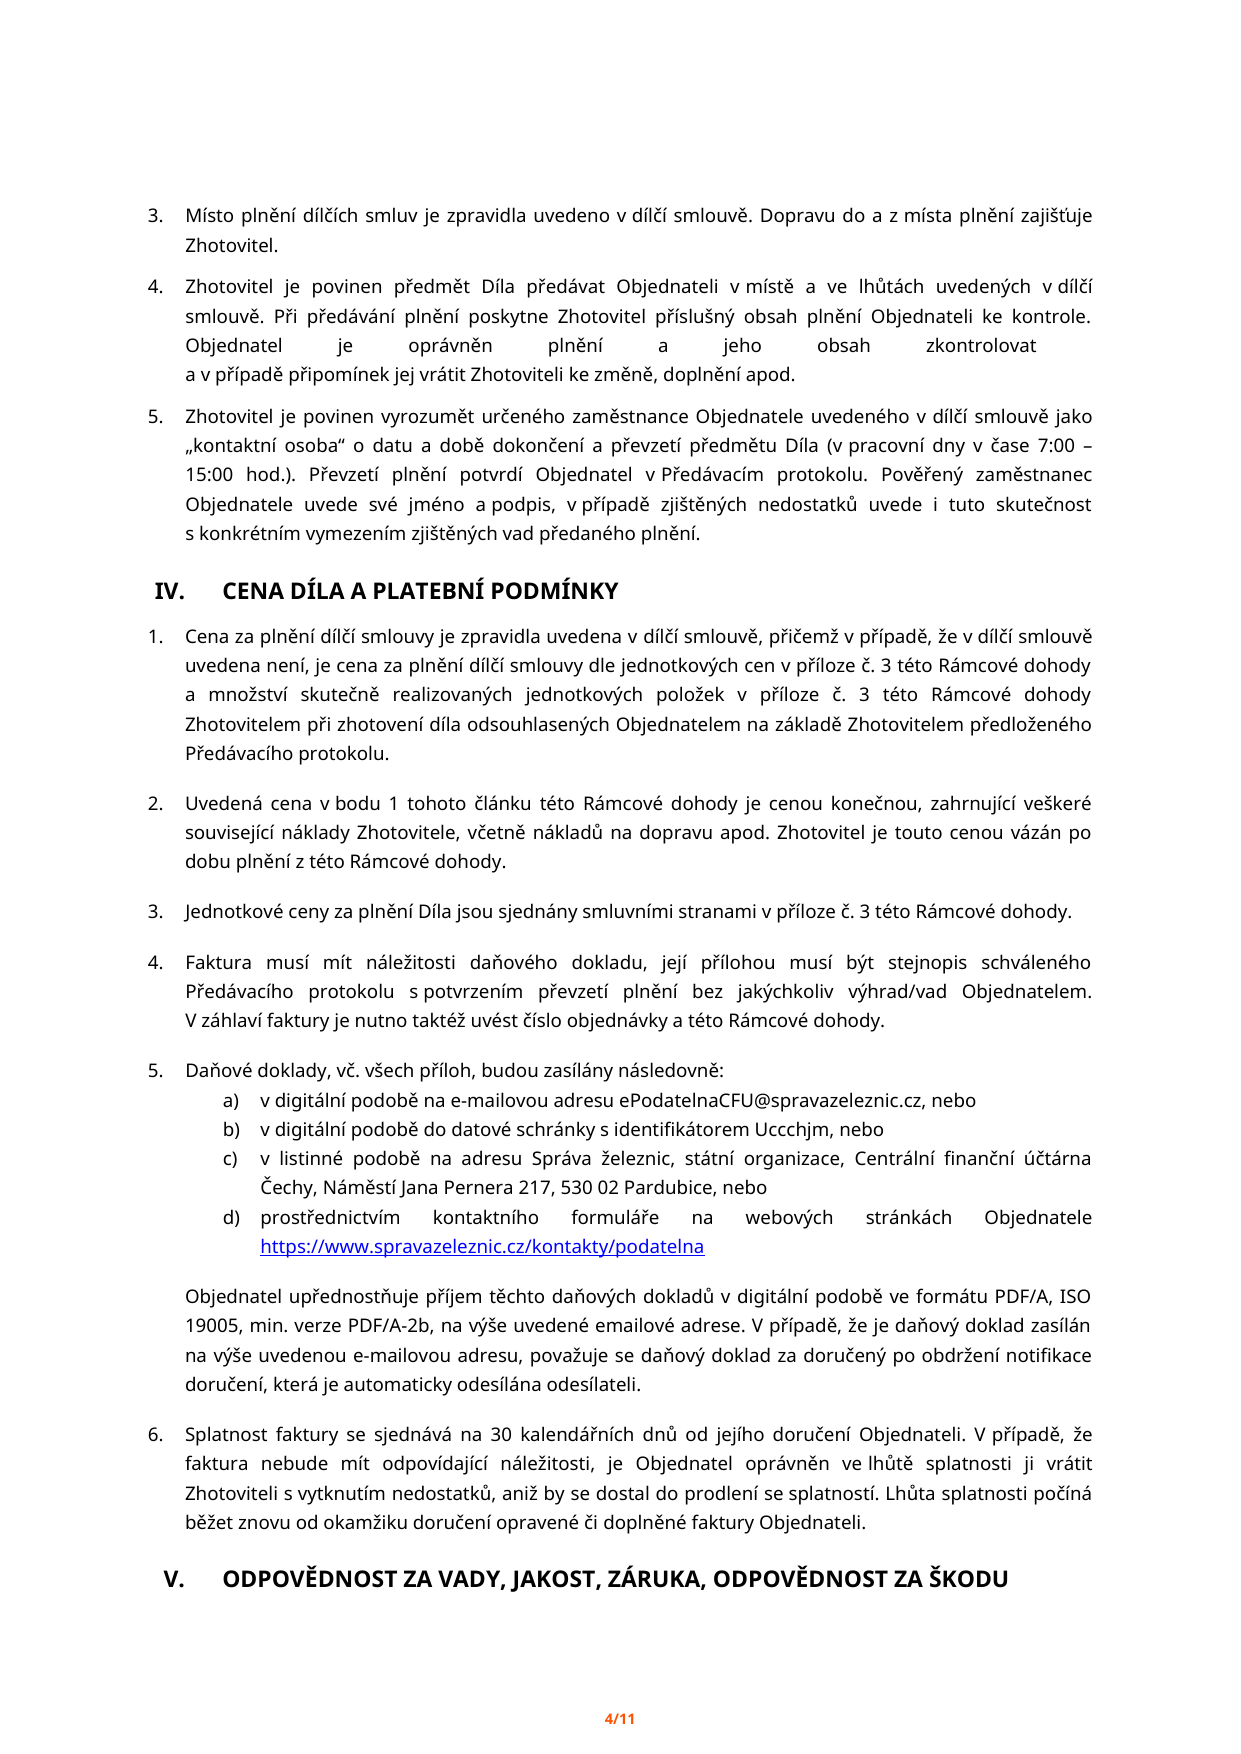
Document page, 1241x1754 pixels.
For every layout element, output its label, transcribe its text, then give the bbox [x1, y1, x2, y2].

list ODPOVĚDNOST ZA VADY, JAKOST, ZÁRUKA, ODPOVĚDNOST ZA ŠKODU [185, 1563, 1093, 1594]
list prostřednictvím kontaktního formuláře na webových stránkách Objednatele https://www.spravazeleznic.cz/kontakty/podatelna [223, 1204, 1093, 1259]
text Zhotovitel je povinen vyrozumět určeného zaměstnance Objednatele uvedeného v dílčí smlouvě jako „kontaktní osoba“ o datu a době dokončení a převzetí předmětu Díla (v pracovní dny v čase 7:00 – 15:00 hod.). Převzetí plnění potvrdí Objednatel v Předávacím protokolu. Pověřený zaměstnanec Objednatele uvede své jméno a podpis, v případě zjištěných nedostatků uvede i tuto skutečnost s konkrétním vymezením zjištěných vad předaného plnění. [148, 403, 1093, 546]
list v listinné podobě na adresu Správa železnic, státní organizace, Centrální finanční účtárna Čechy, Náměstí Jana Pernera 217, 530 02 Pardubice, nebo [223, 1145, 1093, 1200]
list Splatnost faktury se sjednává na 30 kalendářních dnů od jejího doručení Objednateli. V případě, že faktura nebude mít odpovídající náležitosti, je Objednatel oprávněn ve lhůtě splatnosti ji vrátit Zhotoviteli s vytknutím nedostatků, aniž by se dostal do prodlení se splatností. Lhůta splatnosti počíná běžet znovu od okamžiku doručení opravené či doplněné faktury Objednateli. [148, 1421, 1093, 1534]
list v digitální podobě na e-mailovou adresu ePodatelnaCFU@spravazeleznic.cz, nebo [223, 1087, 1093, 1112]
list Jednotkové ceny za plnění Díla jsou sjednány smluvními stranami v příloze č. 3 této Rámcové dohody. [148, 899, 1093, 924]
text Místo plnění dílčích smluv je zpravidla uvedeno v dílčí smlouvě. Dopravu do a z místa plnění zajišťuje Zhotovitel. [148, 203, 1093, 257]
list Cena za plnění dílčí smlouvy je zpravidla uvedena v dílčí smlouvě, přičemž v případě, že v dílčí smlouvě uvedena není, je cena za plnění dílčí smlouvy dle jednotkových cen v příloze č. 3 této Rámcové dohody a množství skutečně realizovaných jednotkových položek v příloze č. 3 této Rámcové dohody Zhotovitelem při zhotovení díla odsouhlasených Objednatelem na základě Zhotovitelem předloženého Předávacího protokolu. [148, 623, 1093, 766]
text Objednatel upřednostňuje příjem těchto daňových dokladů v digitální podobě ve formátu PDF/A, ISO 19005, min. verze PDF/A-2b, na výše uvedené emailové adrese. V případě, že je daňový doklad zasílán na výše uvedenou e-mailovou adresu, považuje se daňový doklad za doručený po obdržení notifikace doručení, která je automaticky odesílána odesílateli. [185, 1283, 1093, 1397]
list Faktura musí mít náležitosti daňového dokladu, její přílohou musí být stejnopis schváleného Předávacího protokolu s potvrzením převzetí plnění bez jakýchkoliv výhrad/vad Objednatelem. V záhlaví faktury je nutno taktéž uvést číslo objednávky a této Rámcové dohody. [148, 949, 1093, 1033]
list CENA DÍLA A PLATEBNÍ PODMÍNKY [185, 574, 1093, 606]
list Daňové doklady, vč. všech příloh, budou zasílány následovně: [148, 1058, 1093, 1083]
text Zhotovitel je povinen předmět Díla předávat Objednateli v místě a ve lhůtách uvedených v dílčí smlouvě. Při předávání plnění poskytne Zhotovitel příslušný obsah plnění Objednateli ke kontrole. Objednatel je oprávněn plnění a jeho obsah zkontrolovat a v případě připomínek jej vrátit Zhotoviteli ke změně, doplnění apod. [148, 274, 1093, 387]
list v digitální podobě do datové schránky s identifikátorem Uccchjm, nebo [223, 1116, 1093, 1142]
list Uvedená cena v bodu 1 tohoto článku této Rámcové dohody je cenou konečnou, zahrnující veškeré související náklady Zhotovitele, včetně nákladů na dopravu apod. Zhotovitel je touto cenou vázán po dobu plnění z této Rámcové dohody. [148, 790, 1093, 874]
